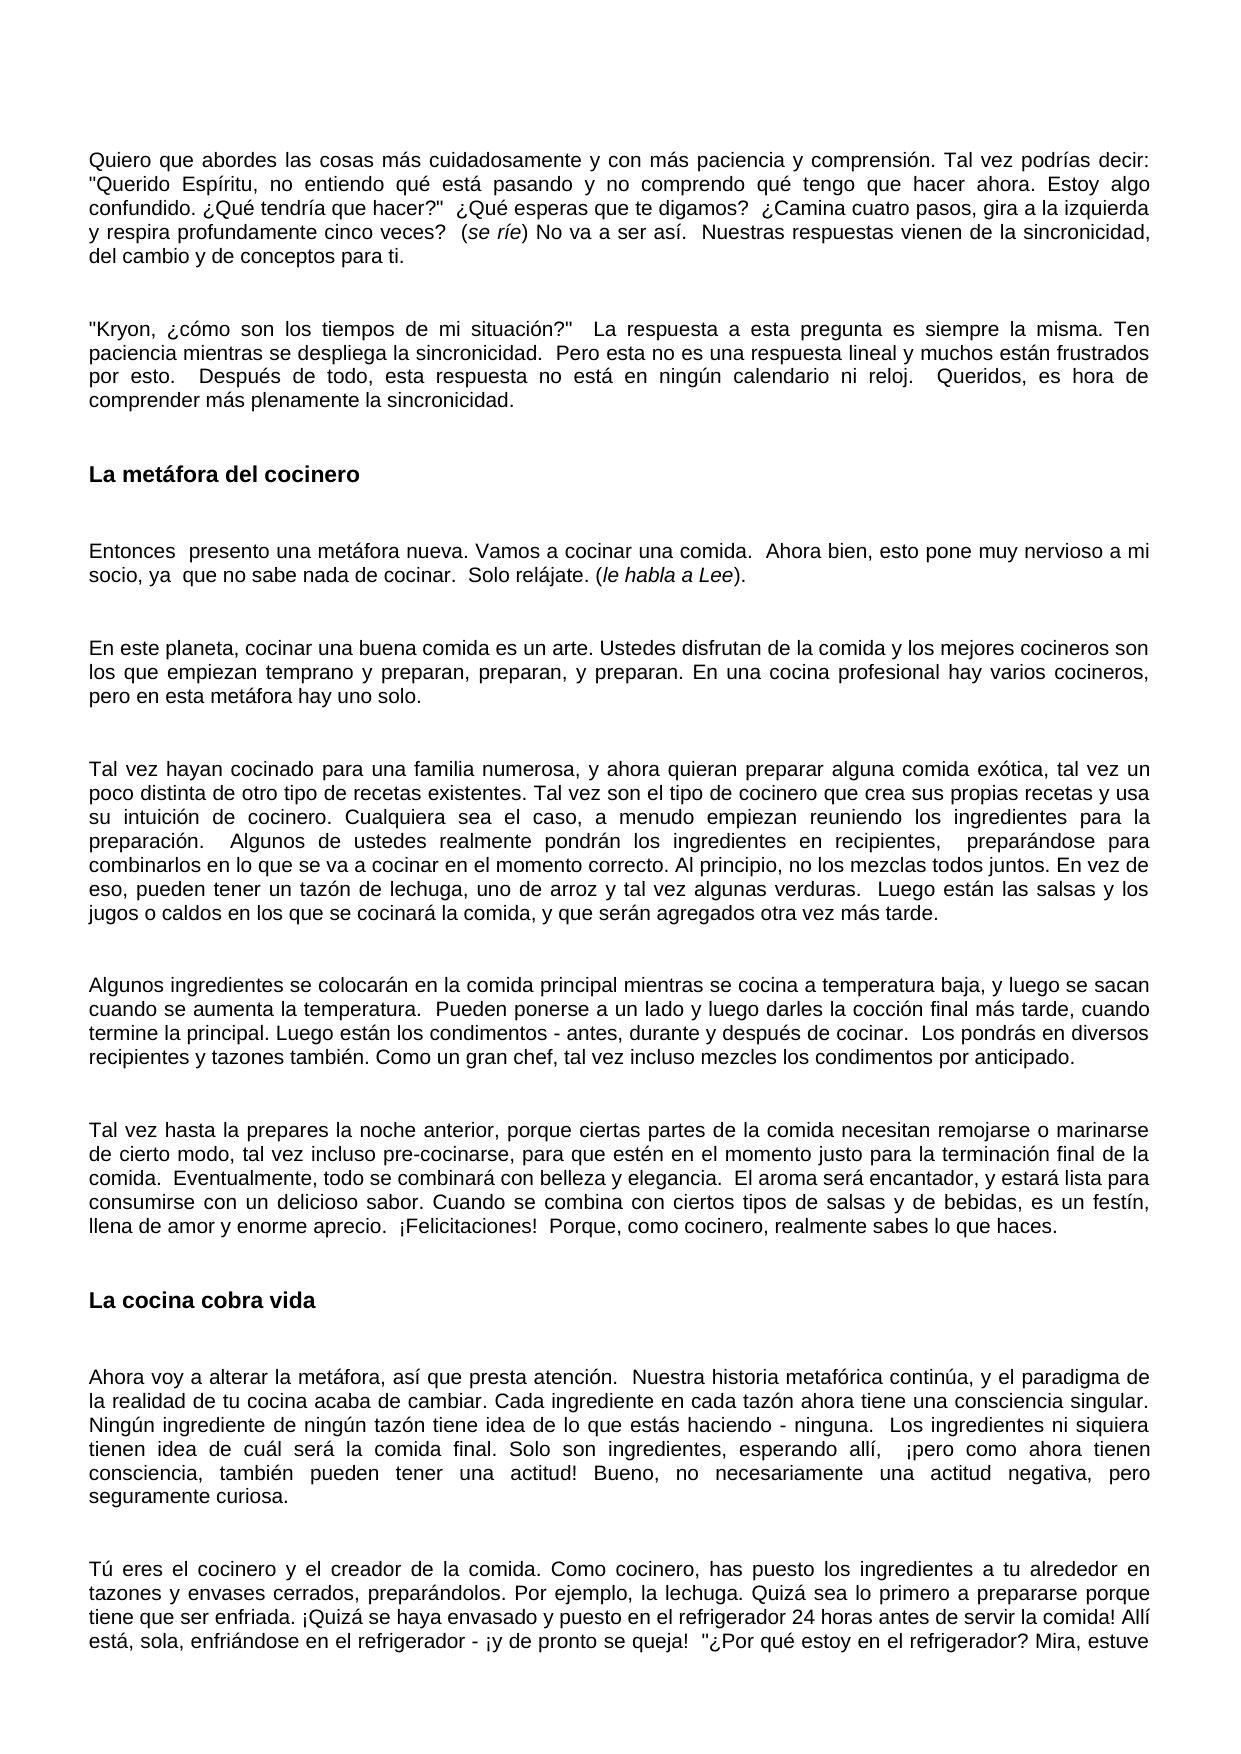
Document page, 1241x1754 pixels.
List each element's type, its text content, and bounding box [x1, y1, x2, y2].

text La metáfora del cocinero [89, 461, 1152, 488]
text Quiero que abordes las cosas más cuidadosamente y con más paciencia y comprensión. Tal vez podrías decir: "Querido Espíritu, no entiendo qué está pasando y no comprendo qué tengo que hacer ahora. Estoy algo confundido. ¿Qué tendría que hacer?" ¿Qué esperas que te digamos? ¿Camina cuatro pasos, gira a la izquierda y respira profundamente cinco veces? (se ríe) No va a ser así. Nuestras respuestas vienen de la sincronicidad, del cambio y de conceptos para ti. [89, 148, 1152, 267]
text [89, 1557, 1152, 1653]
text "Kryon, ¿cómo son los tiempos de mi situación?" La respuesta a esta pregunta es siempre la misma. Ten paciencia mientras se despliega la sincronicidad. Pero esta no es una respuesta lineal y muchos están frustrados por esto. Después de todo, esta respuesta no está en ningún calendario ni reloj. Queridos, es hora de comprender más plenamente la sincronicidad. [89, 316, 1152, 412]
text Tal vez hayan cocinado para una familia numerosa, y ahora quieran preparar alguna comida exótica, tal vez un poco distinta de otro tipo de recetas existentes. Tal vez son el tipo de cocinero que crea sus propias recetas y usa su intuición de cocinero. Cualquiera sea el caso, a menudo empiezan reuniendo los ingredientes para la preparación. Algunos de ustedes realmente pondrán los ingredientes en recipientes, preparándose para combinarlos en lo que se va a cocinar en el momento correcto. Al principio, no los mezclas todos juntos. En vez de eso, pueden tener un tazón de lechuga, uno de arroz y tal vez algunas verduras. Luego están las salsas y los jugos o caldos en los que se cocinará la comida, y que serán agregados otra vez más tarde. [89, 757, 1152, 924]
text Tal vez hasta la prepares la noche anterior, porque ciertas partes de la comida necesitan remojarse o marinarse de cierto modo, tal vez incluso pre-cocinarse, para que estén en el momento justo para la terminación final de la comida. Eventualmente, todo se combinará con belleza y elegancia. El aroma será encantador, y estará lista para consumirse con un delicioso sabor. Cuando se combina con ciertos tipos de salsas y de bebidas, es un festín, llena de amor y enorme aprecio. ¡Felicitaciones! Porque, como cocinero, realmente sabes lo que haces. [89, 1118, 1152, 1238]
text Ahora voy a alterar la metáfora, así que presta atención. Nuestra historia metafórica continúa, y el paradigma de la realidad de tu cocina acaba de cambiar. Cada ingrediente en cada tazón ahora tiene una consciencia singular. Ningún ingrediente de ningún tazón tiene idea de lo que estás haciendo - ninguna. Los ingredientes ni siquiera tienen idea de cuál será la comida final. Solo son ingredientes, esperando allí, ¡pero como ahora tienen consciencia, también pueden tener una actitud! Bueno, no necesariamente una actitud negativa, pero seguramente curiosa. [89, 1364, 1152, 1508]
text Entonces presento una metáfora nueva. Vamos a cocinar una comida. Ahora bien, esto pone muy nervioso a mi socio, ya que no sabe nada de cocinar. Solo relájate. (le habla a Lee). [89, 539, 1152, 587]
text La cocina cobra vida [89, 1287, 1152, 1313]
text En este planeta, cocinar una buena comida es un arte. Ustedes disfrutan de la comida y los mejores cocineros son los que empiezan temprano y preparan, preparan, y preparan. En una cocina profesional hay varios cocineros, pero en esta metáfora hay uno solo. [89, 636, 1152, 708]
text Algunos ingredientes se colocarán en la comida principal mientras se cocina a temperatura baja, y luego se sacan cuando se aumenta la temperatura. Pueden ponerse a un lado y luego darles la cocción final más tarde, cuando termine la principal. Luego están los condimentos - antes, durante y después de cocinar. Los pondrás en diversos recipientes y tazones también. Como un gran chef, tal vez incluso mezcles los condimentos por anticipado. [89, 973, 1152, 1069]
